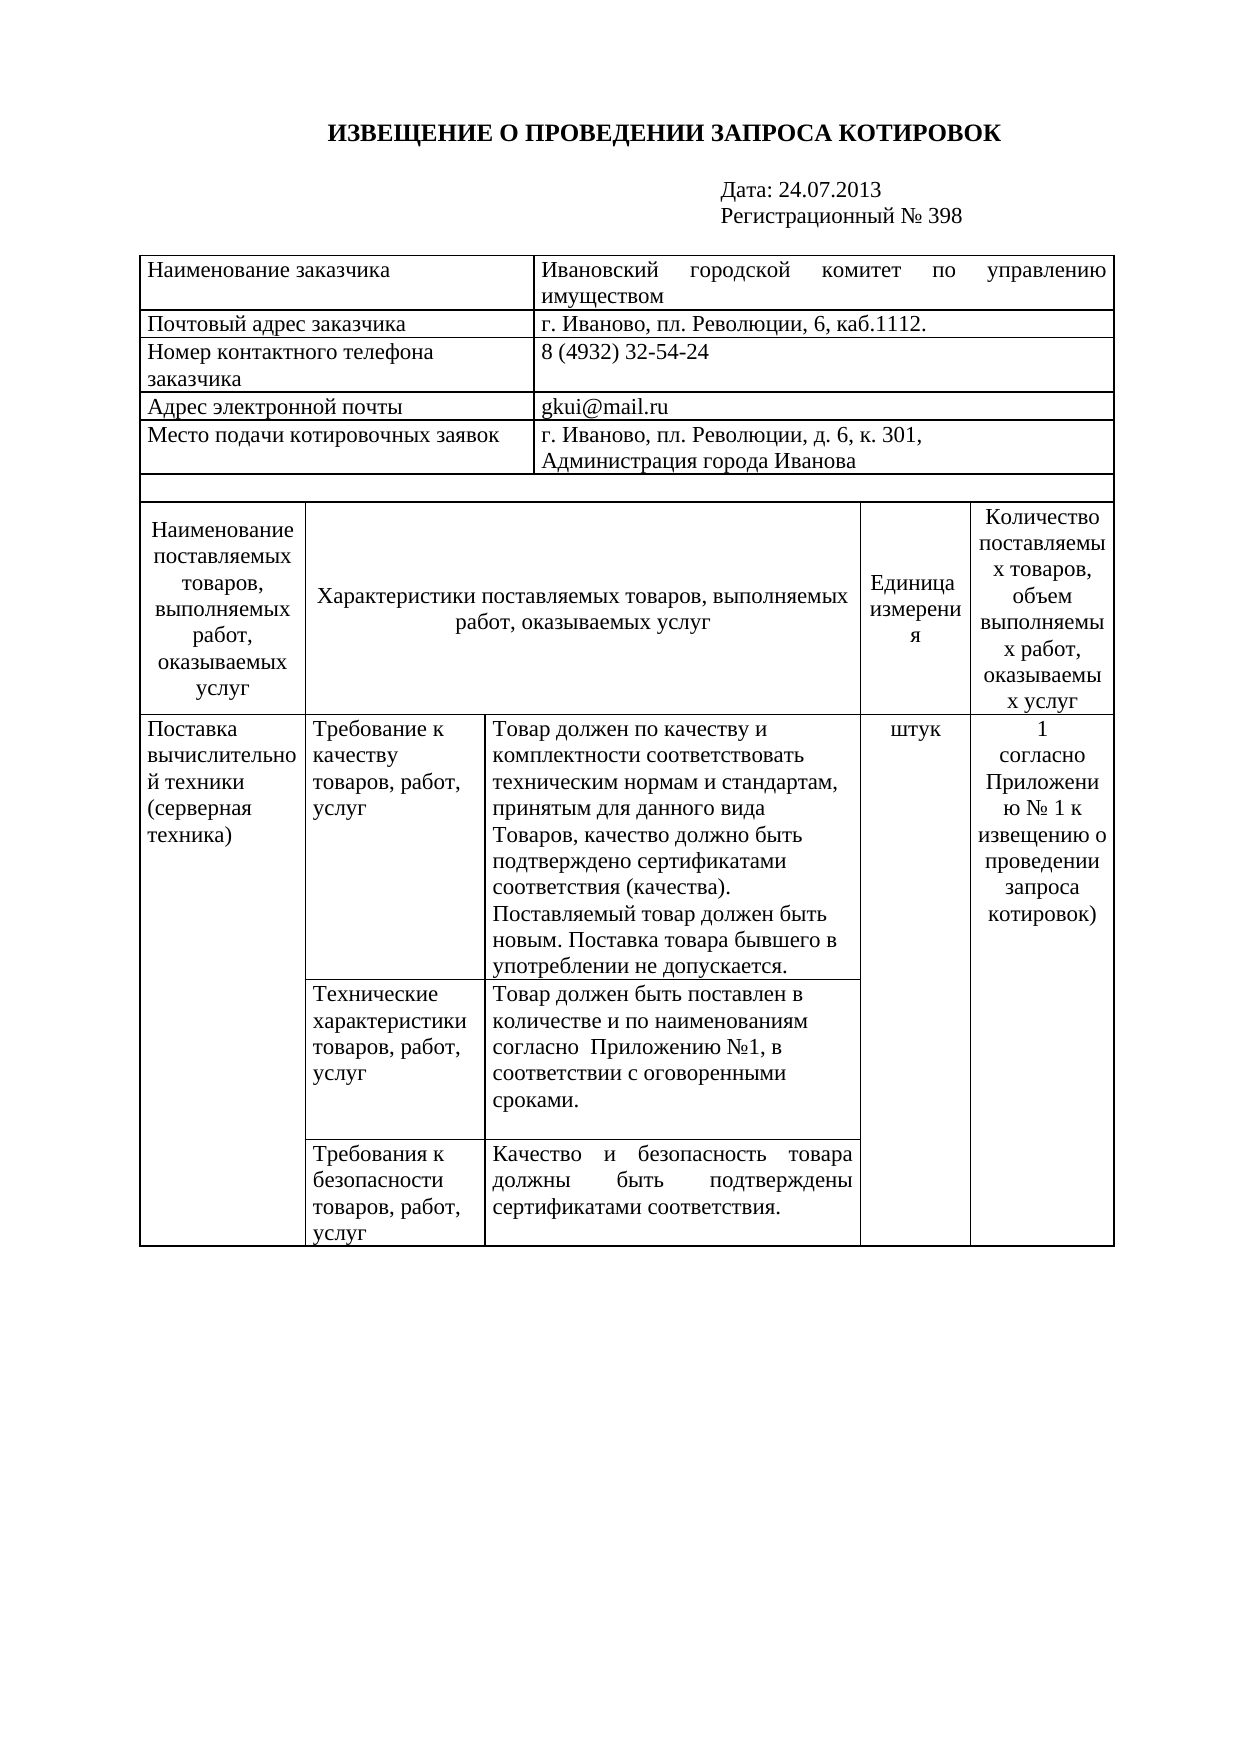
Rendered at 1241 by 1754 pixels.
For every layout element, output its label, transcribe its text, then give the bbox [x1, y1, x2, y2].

table_cell Характеристики поставляемых товаров, выполняемых работ, оказываемых услуг [306, 503, 860, 714]
table_cell г. Иваново, пл. Революции, 6, каб.1112. [535, 311, 1113, 337]
table_cell [141, 475, 1113, 501]
table_cell Качество и безопасность товара должны быть подтверждены сертификатами соответствия. [486, 1140, 860, 1245]
table_cell Номер контактного телефона заказчика [141, 338, 533, 391]
table_cell 1 согласно Приложению № 1 к извещению о проведении запроса котировок) [971, 715, 1113, 1245]
table_cell 8 (4932) 32-54-24 [535, 338, 1113, 391]
table_cell Требование к качеству товаров, работ, услуг [306, 715, 484, 979]
table_cell gkui@mail.ru [535, 393, 1113, 419]
table_header Ивановский городской комитет по управлению имуществом [535, 256, 1113, 309]
table_cell Поставка вычислительной техники (серверная техника) [141, 715, 305, 1245]
table_cell Количество поставляемых товаров, объем выполняемых работ, оказываемых услуг [971, 503, 1113, 714]
table_cell Технические характеристики товаров, работ, услуг [306, 980, 484, 1138]
table_cell Товар должен по качеству и комплектности соответствовать техническим нормам и стандартам, принятым для данного вида Товаров, качество должно быть подтверждено сертификатами соответствия (качества). Поставляемый товар должен быть новым. Поставка товара бывшего в употреблении не допускается. [486, 715, 860, 979]
table_cell Место подачи котировочных заявок [141, 421, 533, 473]
text Дата: 24.07.2013 [177, 176, 1152, 202]
text Регистрационный № 398 [177, 202, 1152, 228]
table_cell Товар должен быть поставлен в количестве и по наименованиям согласно Приложению №1, в соответствии с оговоренными сроками. [486, 980, 860, 1138]
table_cell Почтовый адрес заказчика [141, 311, 533, 337]
text ИЗВЕЩЕНИЕ О ПРОВЕДЕНИИ ЗАПРОСА КОТИРОВОК [177, 118, 1152, 147]
table_header Наименование заказчика [141, 256, 533, 309]
table_cell Наименование поставляемых товаров, выполняемых работ, оказываемых услуг [141, 503, 305, 714]
table_cell Требования к безопасности товаров, работ, услуг [306, 1140, 484, 1245]
table_cell г. Иваново, пл. Революции, д. 6, к. 301, Администрация города Иванова [535, 421, 1113, 473]
table_cell Адрес электронной почты [141, 393, 533, 419]
table_cell Единица измерения [861, 503, 970, 714]
table_cell штук [861, 715, 970, 1245]
